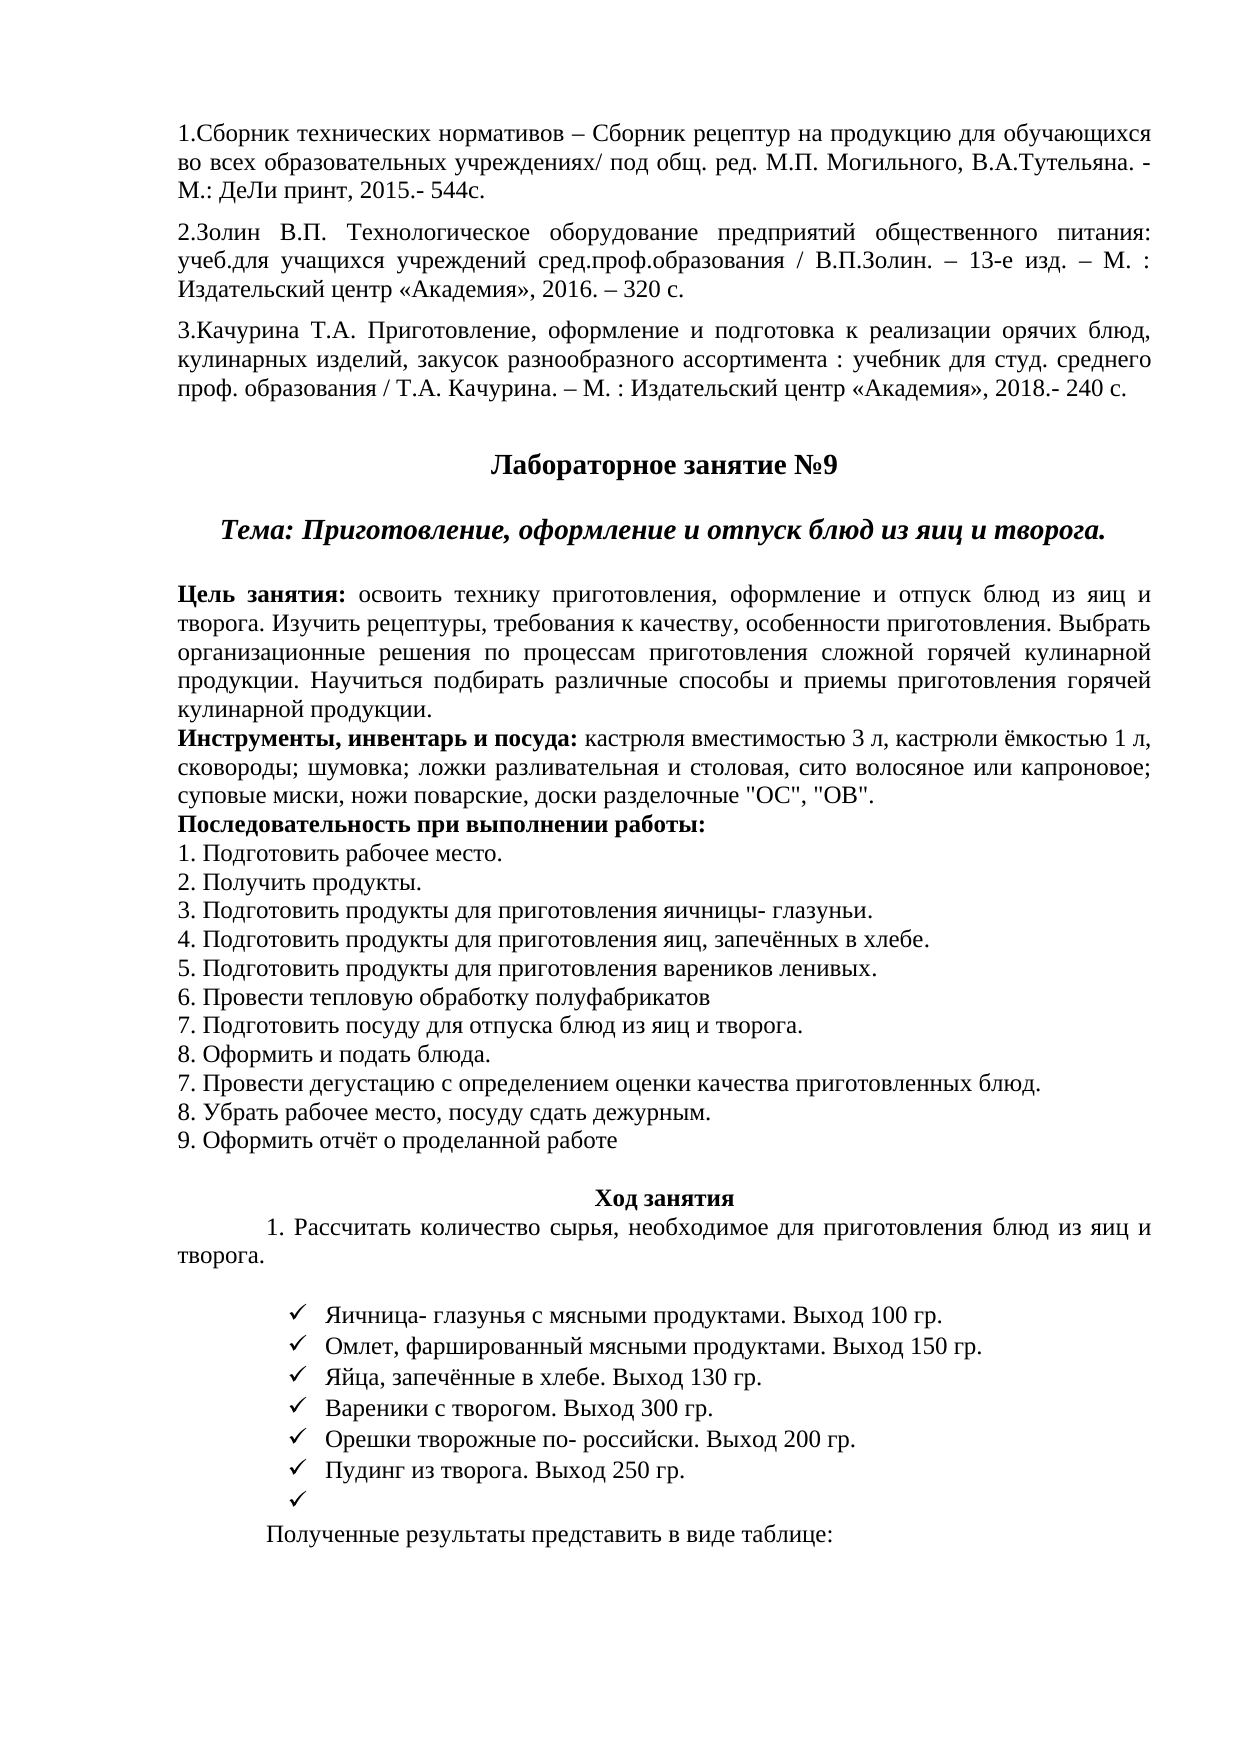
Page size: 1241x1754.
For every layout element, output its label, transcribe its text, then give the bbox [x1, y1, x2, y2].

text Инструменты, инвентарь и посуда: кастрюля вместимостью 3 л, кастрюли ёмкостью 1 л, сковороды; шумовка; ложки разливательная и столовая, сито волосяное или капроновое; суповые миски, ножи поварские, доски разделочные "ОС", "ОВ". [177, 723, 1152, 809]
text Последовательность при выполнении работы: [177, 809, 1181, 838]
text 8. Убрать рабочее место, посуду сдать дежурным. [177, 1097, 1152, 1125]
text 7. Подготовить посуду для отпуска блюд из яиц и творога. [177, 1010, 1152, 1039]
text 3. Подготовить продукты для приготовления яичницы- глазуньи. [177, 895, 1152, 924]
text 5. Подготовить продукты для приготовления вареников ленивых. [177, 953, 1152, 982]
list Яйца, запечённые в хлебе. Выход 130 гр. [287, 1362, 1152, 1391]
text 2.Золин В.П. Технологическое оборудование предприятий общественного питания: учеб.для учащихся учреждений сред.проф.образования / В.П.Золин. – 13-е изд. – М. : Издательский центр «Академия», 2016. – 320 с. [177, 217, 1152, 303]
text 2. Получить продукты. [177, 867, 1152, 895]
text 4. Подготовить продукты для приготовления яиц, запечённых в хлебе. [177, 924, 1152, 953]
text 8. Оформить и подать блюда. [177, 1039, 1152, 1068]
list Полученные результаты представить в виде таблице: [266, 1519, 1181, 1548]
text Тема: Приготовление, оформление и отпуск блюд из яиц и творога. [177, 512, 1152, 546]
list Пудинг из творога. Выход 250 гр. [287, 1455, 1152, 1484]
text Лабораторное занятие №9 [177, 447, 1152, 481]
list Омлет, фаршированный мясными продуктами. Выход 150 гр. [287, 1331, 1152, 1360]
list Орешки творожные по- российски. Выход 200 гр. [287, 1424, 1152, 1453]
text Ход занятия [177, 1183, 1152, 1212]
list Яичница- глазунья с мясными продуктами. Выход 100 гр. [287, 1300, 1152, 1329]
text 1.Сборник технических нормативов – Сборник рецептур на продукцию для обучающихся во всех образовательных учреждениях/ под общ. ред. М.П. Могильного, В.А.Тутельяна. - М.: ДеЛи принт, 2015.- 544с. [177, 118, 1152, 204]
text 9. Оформить отчёт о проделанной работе [177, 1125, 1152, 1154]
text Цель занятия: освоить технику приготовления, оформление и отпуск блюд из яиц и творога. Изучить рецептуры, требования к качеству, особенности приготовления. Выбрать организационные решения по процессам приготовления сложной горячей кулинарной продукции. Научиться подбирать различные способы и приемы приготовления горячей кулинарной продукции. [177, 579, 1152, 723]
text 6. Провести тепловую обработку полуфабрикатов [177, 982, 1152, 1010]
text 3.Качурина Т.А. Приготовление, оформление и подготовка к реализации орячих блюд, кулинарных изделий, закусок разнообразного ассортимента : учебник для студ. среднего проф. образования / Т.А. Качурина. – М. : Издательский центр «Академия», 2018.- 240 с. [177, 316, 1152, 402]
text 1. Рассчитать количество сырья, необходимое для приготовления блюд из яиц и творога. [177, 1212, 1152, 1269]
text 7. Провести дегустацию с определением оценки качества приготовленных блюд. [177, 1068, 1152, 1097]
list Вареники с творогом. Выход 300 гр. [287, 1393, 1152, 1422]
text 1. Подготовить рабочее место. [177, 838, 1152, 867]
